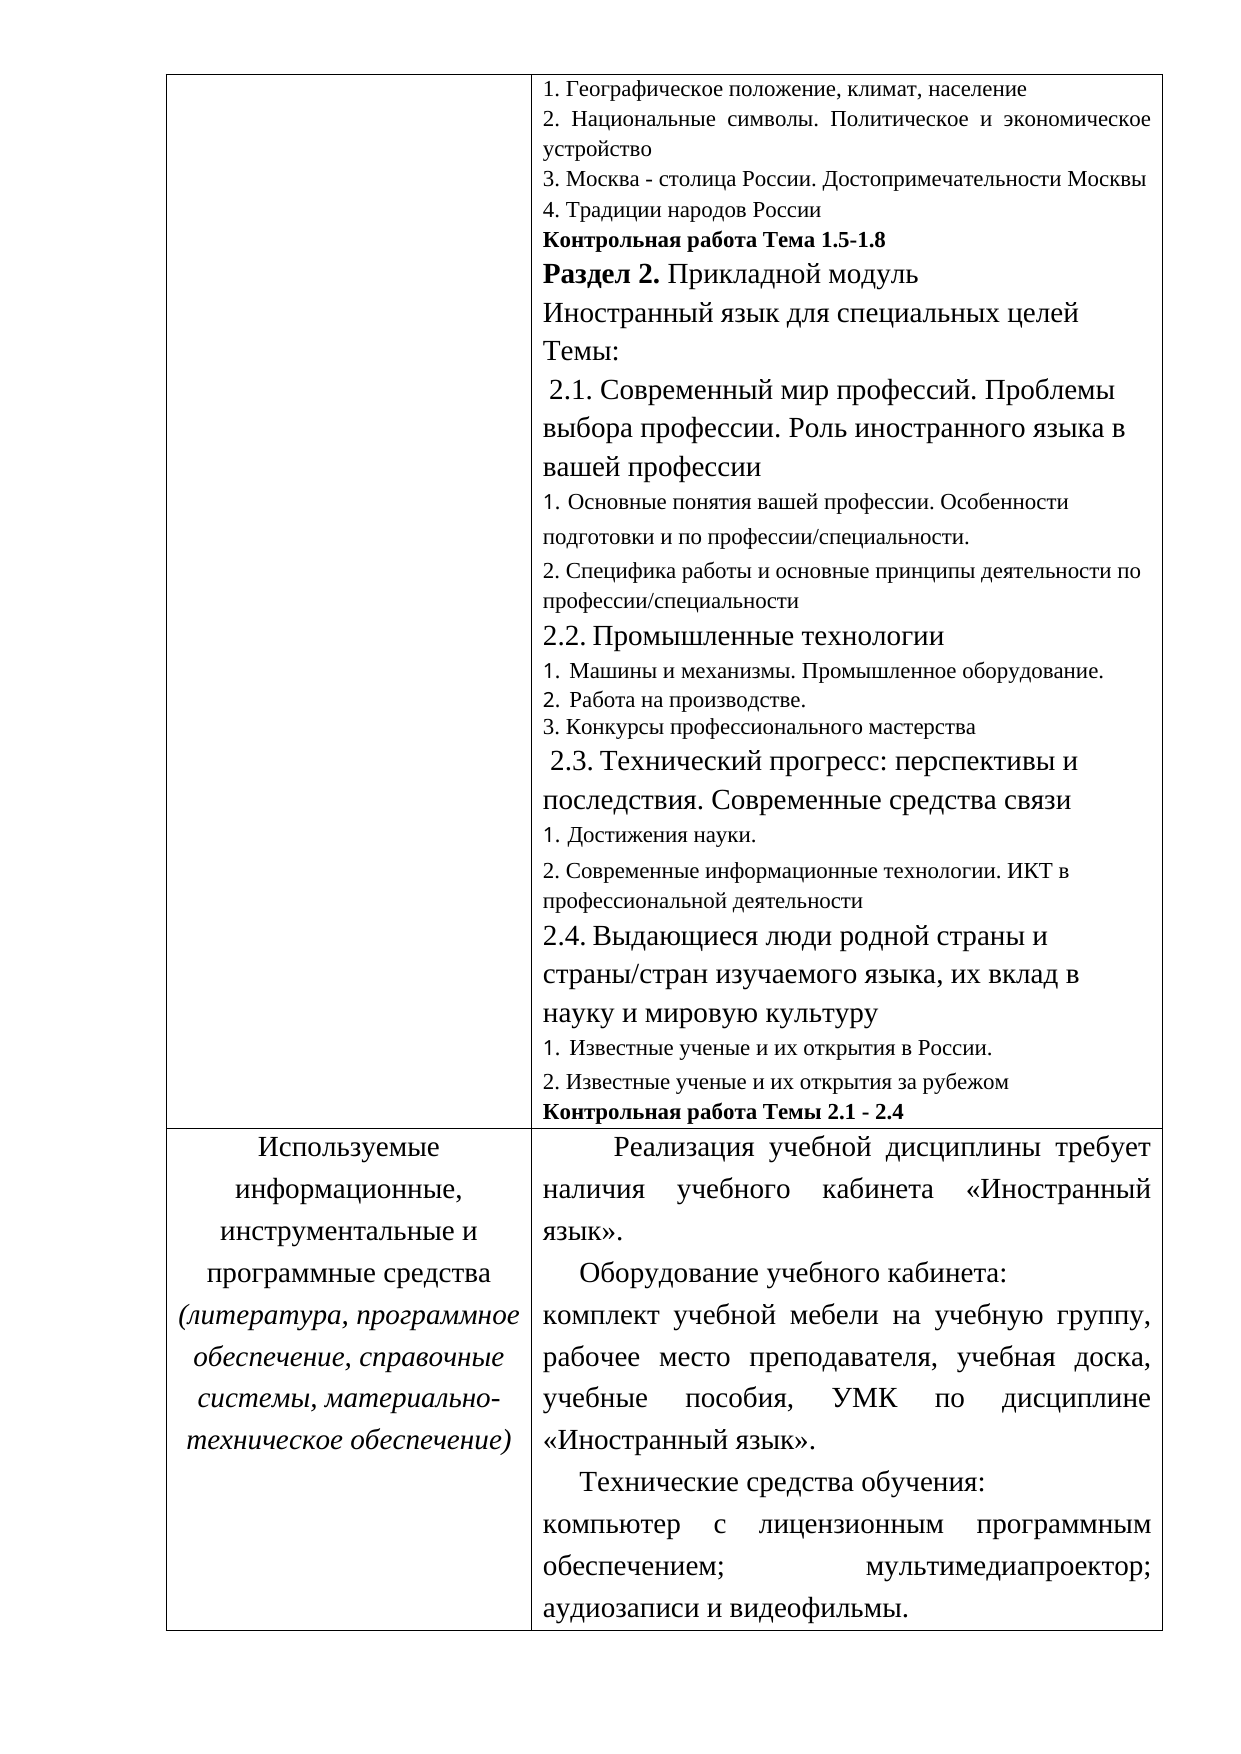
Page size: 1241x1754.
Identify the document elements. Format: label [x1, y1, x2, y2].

table_cell [167, 1129, 531, 1630]
table_cell [167, 75, 531, 1128]
table_cell [532, 75, 1162, 1128]
table_cell [532, 1129, 1162, 1630]
